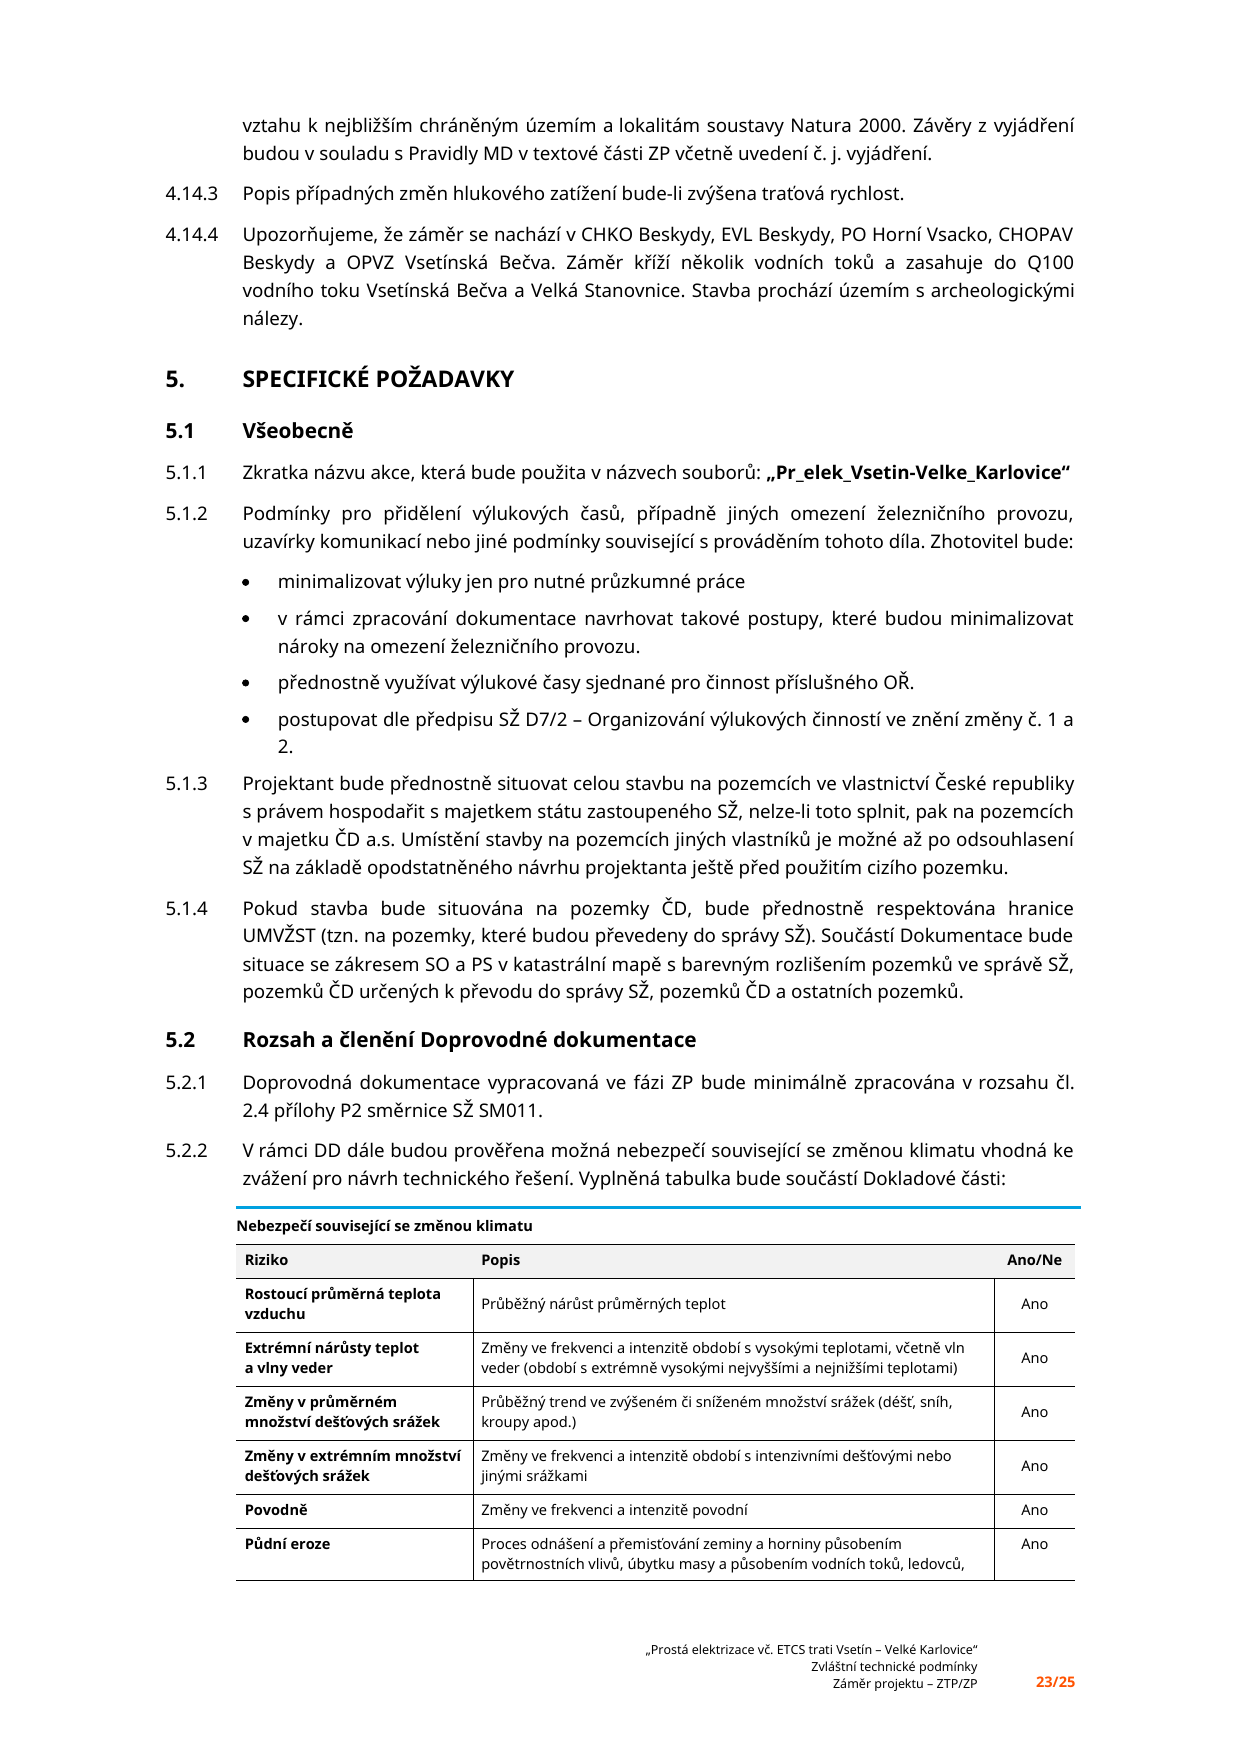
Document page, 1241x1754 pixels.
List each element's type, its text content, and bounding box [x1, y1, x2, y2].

table_cell Změny ve frekvenci a intenzitě povodní [474, 1495, 994, 1528]
list V rámci DD dále budou prověřena možná nebezpečí související se změnou klimatu vhodná ke zvážení pro návrh technického řešení. Vyplněná tabulka bude součástí Dokladové části: [165, 1138, 1075, 1191]
list Pokud stavba bude situována na pozemky ČD, bude přednostně respektována hranice UMVŽST (tzn. na pozemky, které budou převedeny do správy SŽ). Součástí Dokumentace bude situace se zákresem SO a PS v katastrální mapě s barevným rozlišením pozemků ve správě SŽ, pozemků ČD určených k převodu do správy SŽ, pozemků ČD a ostatních pozemků. [165, 895, 1075, 1004]
text minimalizovat výluky jen pro nutné průzkumné práce [242, 569, 1075, 594]
list Popis případných změn hlukového zatížení bude-li zvýšena traťová rychlost. [165, 181, 1075, 206]
table_cell Extrémní nárůsty teplot a vlny veder [236, 1333, 473, 1386]
list Rozsah a členění Doprovodné dokumentace [165, 1026, 1075, 1054]
table_header Popis [473, 1245, 994, 1278]
table_cell Ano [995, 1441, 1075, 1494]
table_cell Změny v extrémním množství dešťových srážek [236, 1441, 473, 1494]
list Projektant bude přednostně situovat celou stavbu na pozemcích ve vlastnictví České republiky s právem hospodařit s majetkem státu zastoupeného SŽ, nelze-li toto splnit, pak na pozemcích v majetku ČD a.s. Umístění stavby na pozemcích jiných vlastníků je možné až po odsouhlasení SŽ na základě opodstatněného návrhu projektanta ještě před použitím cizího pozemku. [165, 770, 1075, 880]
table_header Ano/Ne [994, 1245, 1075, 1278]
table_header Riziko [236, 1245, 473, 1278]
text postupovat dle předpisu SŽ D7/2 – Organizování výlukových činností ve znění změny č. 1 a 2. [242, 706, 1075, 759]
table_cell Ano [995, 1529, 1075, 1579]
table_cell Ano [995, 1333, 1075, 1386]
table_cell Průběžný trend ve zvýšeném či sníženém množství srážek (déšť, sníh, kroupy apod.) [474, 1387, 994, 1440]
table_cell Ano [995, 1279, 1075, 1332]
list Doprovodná dokumentace vypracovaná ve fázi ZP bude minimálně zpracována v rozsahu čl. 2.4 přílohy P2 směrnice SŽ SM011. [165, 1069, 1075, 1123]
list Všeobecně [165, 416, 1075, 444]
table_cell Půdní eroze [236, 1529, 473, 1579]
text v rámci zpracování dokumentace navrhovat takové postupy, které budou minimalizovat nároky na omezení železničního provozu. [242, 605, 1075, 659]
table_cell Změny ve frekvenci a intenzitě období s intenzivními dešťovými nebo jinými srážkami [474, 1441, 994, 1494]
table_cell Průběžný nárůst průměrných teplot [474, 1279, 994, 1332]
text přednostně využívat výlukové časy sjednané pro činnost příslušného OŘ. [242, 669, 1075, 695]
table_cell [474, 1529, 994, 1579]
table_cell Rostoucí průměrná teplota vzduchu [236, 1279, 473, 1332]
list Zkratka názvu akce, která bude použita v názvech souborů: „Pr_elek_Vsetin-Velke_Karlovice“ [165, 460, 1075, 485]
list SPECIFICKÉ POŽADAVKY [165, 363, 1075, 394]
table_cell Změny v průměrném množství dešťových srážek [236, 1387, 473, 1440]
table_cell Změny ve frekvenci a intenzitě období s vysokými teplotami, včetně vln veder (období s extrémně vysokými nejvyššími a nejnižšími teplotami) [474, 1333, 994, 1386]
table_cell Ano [995, 1387, 1075, 1440]
text Podmínky pro přidělení výlukových časů, případně jiných omezení železničního provozu, uzavírky komunikací nebo jiné podmínky související s prováděním tohoto díla. Zhotovitel bude: [165, 500, 1075, 554]
table_cell Povodně [236, 1495, 473, 1528]
text Nebezpečí související se změnou klimatu [236, 1209, 1081, 1236]
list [165, 112, 1075, 166]
table_cell Ano [995, 1495, 1075, 1528]
list Upozorňujeme, že záměr se nachází v CHKO Beskydy, EVL Beskydy, PO Horní Vsacko, CHOPAV Beskydy a OPVZ Vsetínská Bečva. Záměr kříží několik vodních toků a zasahuje do Q100 vodního toku Vsetínská Bečva a Velká Stanovnice. Stavba prochází územím s archeologickými nálezy. [165, 221, 1075, 331]
